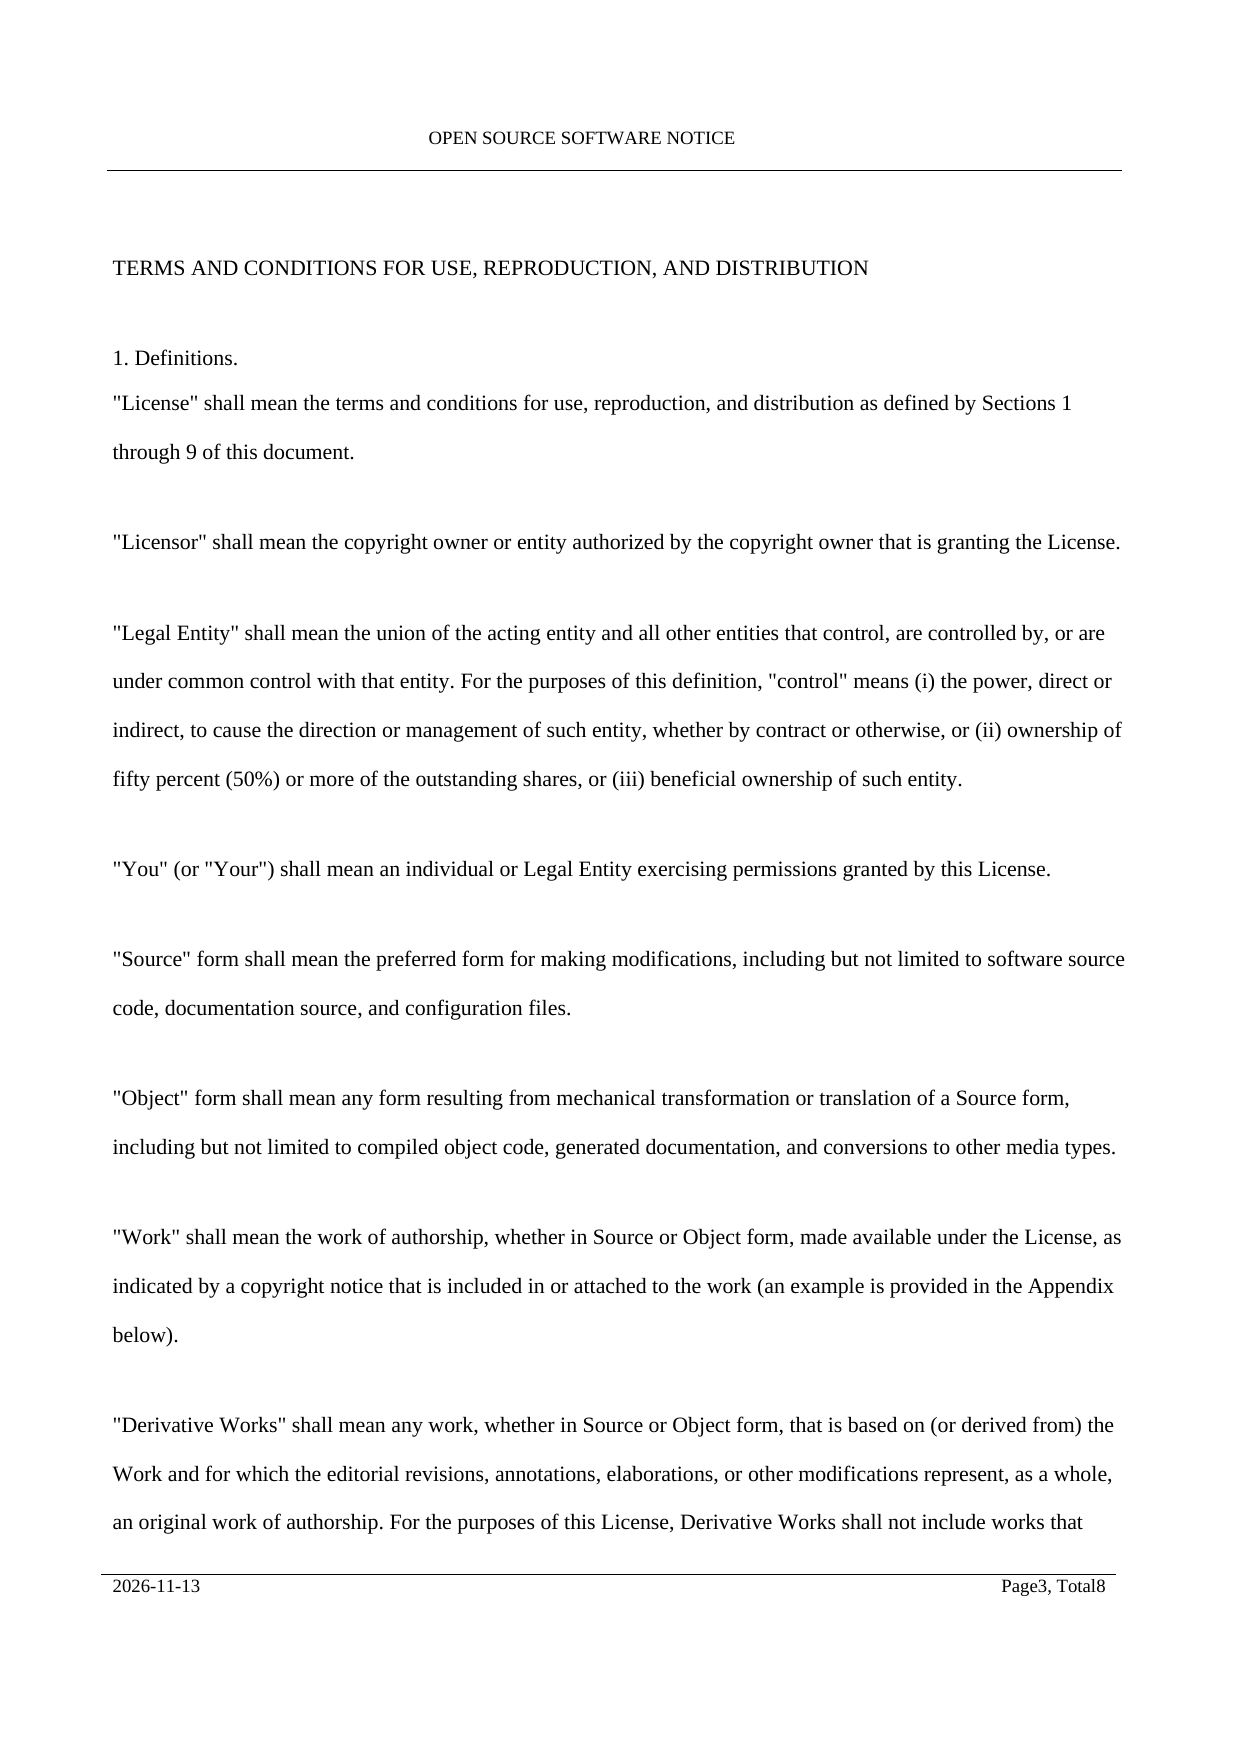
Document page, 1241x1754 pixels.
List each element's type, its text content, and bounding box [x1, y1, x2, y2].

text "You" (or "Your") shall mean an individual or Legal Entity exercising permissions granted by this License. [112, 852, 1128, 885]
text 1. Definitions. [112, 342, 1128, 374]
text "Object" form shall mean any form resulting from mechanical transformation or translation of a Source form, including but not limited to compiled object code, generated documentation, and conversions to other media types. [112, 1082, 1128, 1163]
text "Licensor" shall mean the copyright owner or entity authorized by the copyright owner that is granting the License. [112, 526, 1128, 558]
text "Legal Entity" shall mean the union of the acting entity and all other entities that control, are controlled by, or are under common control with that entity. For the purposes of this definition, "control" means (i) the power, direct or indirect, to cause the direction or management of such entity, whether by contract or otherwise, or (ii) ownership of fifty percent (50%) or more of the outstanding shares, or (iii) beneficial ownership of such entity. [112, 616, 1128, 795]
text "License" shall mean the terms and conditions for use, reproduction, and distribution as defined by Sections 1 through 9 of this document. [112, 387, 1128, 468]
text "Source" form shall mean the preferred form for making modifications, including but not limited to software source code, documentation source, and configuration files. [112, 943, 1128, 1024]
text "Work" shall mean the work of authorship, whether in Source or Object form, made available under the License, as indicated by a copyright notice that is included in or attached to the work (an example is provided in the Appendix below). [112, 1221, 1128, 1351]
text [112, 1408, 1128, 1538]
text TERMS AND CONDITIONS FOR USE, REPRODUCTION, AND DISTRIBUTION [112, 251, 1128, 284]
